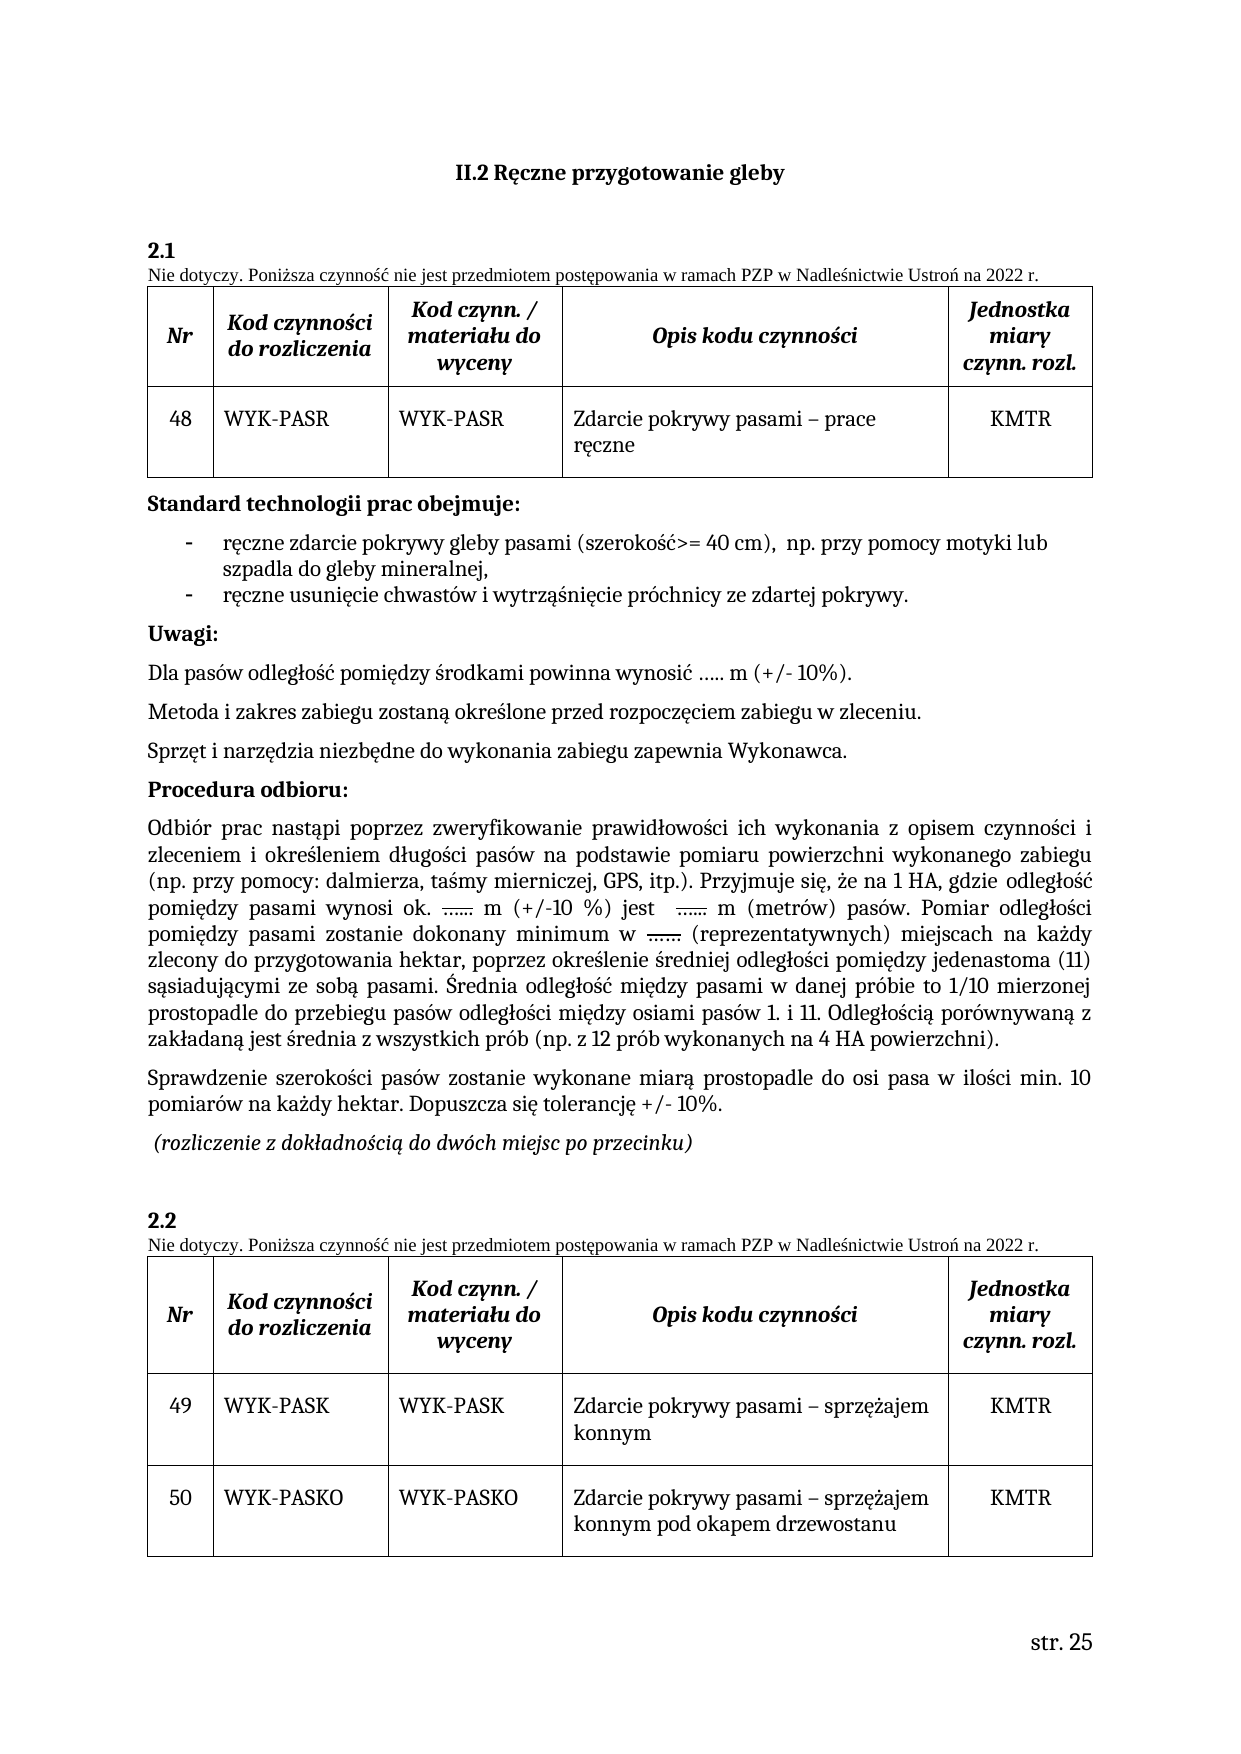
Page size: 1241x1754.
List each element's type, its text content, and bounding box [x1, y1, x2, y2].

text 2.1 [148, 238, 1093, 264]
text Nie dotyczy. Poniższa czynność nie jest przedmiotem postępowania w ramach PZP w Nadleśnictwie Ustroń na 2022 r. [148, 264, 1093, 286]
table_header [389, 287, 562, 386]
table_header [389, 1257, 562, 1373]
text Sprawdzenie szerokości pasów zostanie wykonane miarą prostopadle do osi pasa w ilości min. 10 pomiarów na każdy hektar. Dopuszcza się tolerancję +/- 10%. [148, 1065, 1093, 1118]
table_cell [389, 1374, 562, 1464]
text Procedura odbioru: [148, 776, 1093, 803]
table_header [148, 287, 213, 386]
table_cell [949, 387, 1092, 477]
text (rozliczenie z dokładnością do dwóch miejsc po przecinku) [148, 1130, 1093, 1156]
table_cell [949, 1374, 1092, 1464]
text Standard technologii prac obejmuje: [148, 491, 1093, 517]
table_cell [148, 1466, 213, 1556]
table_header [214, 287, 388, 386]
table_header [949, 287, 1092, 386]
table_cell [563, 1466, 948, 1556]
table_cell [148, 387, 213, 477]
list ręczne usunięcie chwastów i wytrząśnięcie próchnicy ze zdartej pokrywy. [185, 582, 1093, 608]
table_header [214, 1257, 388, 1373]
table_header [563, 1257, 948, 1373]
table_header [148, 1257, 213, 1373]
text Dla pasów odległość pomiędzy środkami powinna wynosić ….. m (+/- 10%). [148, 660, 1093, 686]
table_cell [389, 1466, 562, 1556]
text Nie dotyczy. Poniższa czynność nie jest przedmiotem postępowania w ramach PZP w Nadleśnictwie Ustroń na 2022 r. [148, 1234, 1093, 1256]
subtitle II.2 Ręczne przygotowanie gleby [148, 160, 1093, 186]
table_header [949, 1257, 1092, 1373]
list ręczne zdarcie pokrywy gleby pasami (szerokość>= 40 cm), np. przy pomocy motyki lub szpadla do gleby mineralnej, [185, 529, 1093, 582]
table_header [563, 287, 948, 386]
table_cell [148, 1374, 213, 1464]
text Odbiór prac nastąpi poprzez zweryfikowanie prawidłowości ich wykonania z opisem czynności i zleceniem i określeniem długości pasów na podstawie pomiaru powierzchni wykonanego zabiegu (np. przy pomocy: dalmierza, taśmy mierniczej, GPS, itp.). Przyjmuje się, że na 1 HA, gdzie odległość pomiędzy pasami wynosi ok. …... m (+/-10 %) jest …... m (metrów) pasów. Pomiar odległości pomiędzy pasami zostanie dokonany minimum w …… (reprezentatywnych) miejscach na każdy zlecony do przygotowania hektar, poprzez określenie średniej odległości pomiędzy jedenastoma (11) sąsiadującymi ze sobą pasami. Średnia odległość między pasami w danej próbie to 1/10 mierzonej prostopadle do przebiegu pasów odległości między osiami pasów 1. i 11. Odległością porównywaną z zakładaną jest średnia z wszystkich prób (np. z 12 prób wykonanych na 4 HA powierzchni). [148, 815, 1093, 1052]
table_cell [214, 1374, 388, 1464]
text Sprzęt i narzędzia niezbędne do wykonania zabiegu zapewnia Wykonawca. [148, 737, 1093, 764]
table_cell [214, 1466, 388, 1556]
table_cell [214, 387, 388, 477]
text 2.2 [148, 1208, 1093, 1234]
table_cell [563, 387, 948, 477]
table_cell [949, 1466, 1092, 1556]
text Uwagi: [148, 621, 1093, 647]
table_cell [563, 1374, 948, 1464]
text Metoda i zakres zabiegu zostaną określone przed rozpoczęciem zabiegu w zleceniu. [148, 699, 1093, 725]
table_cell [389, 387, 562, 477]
